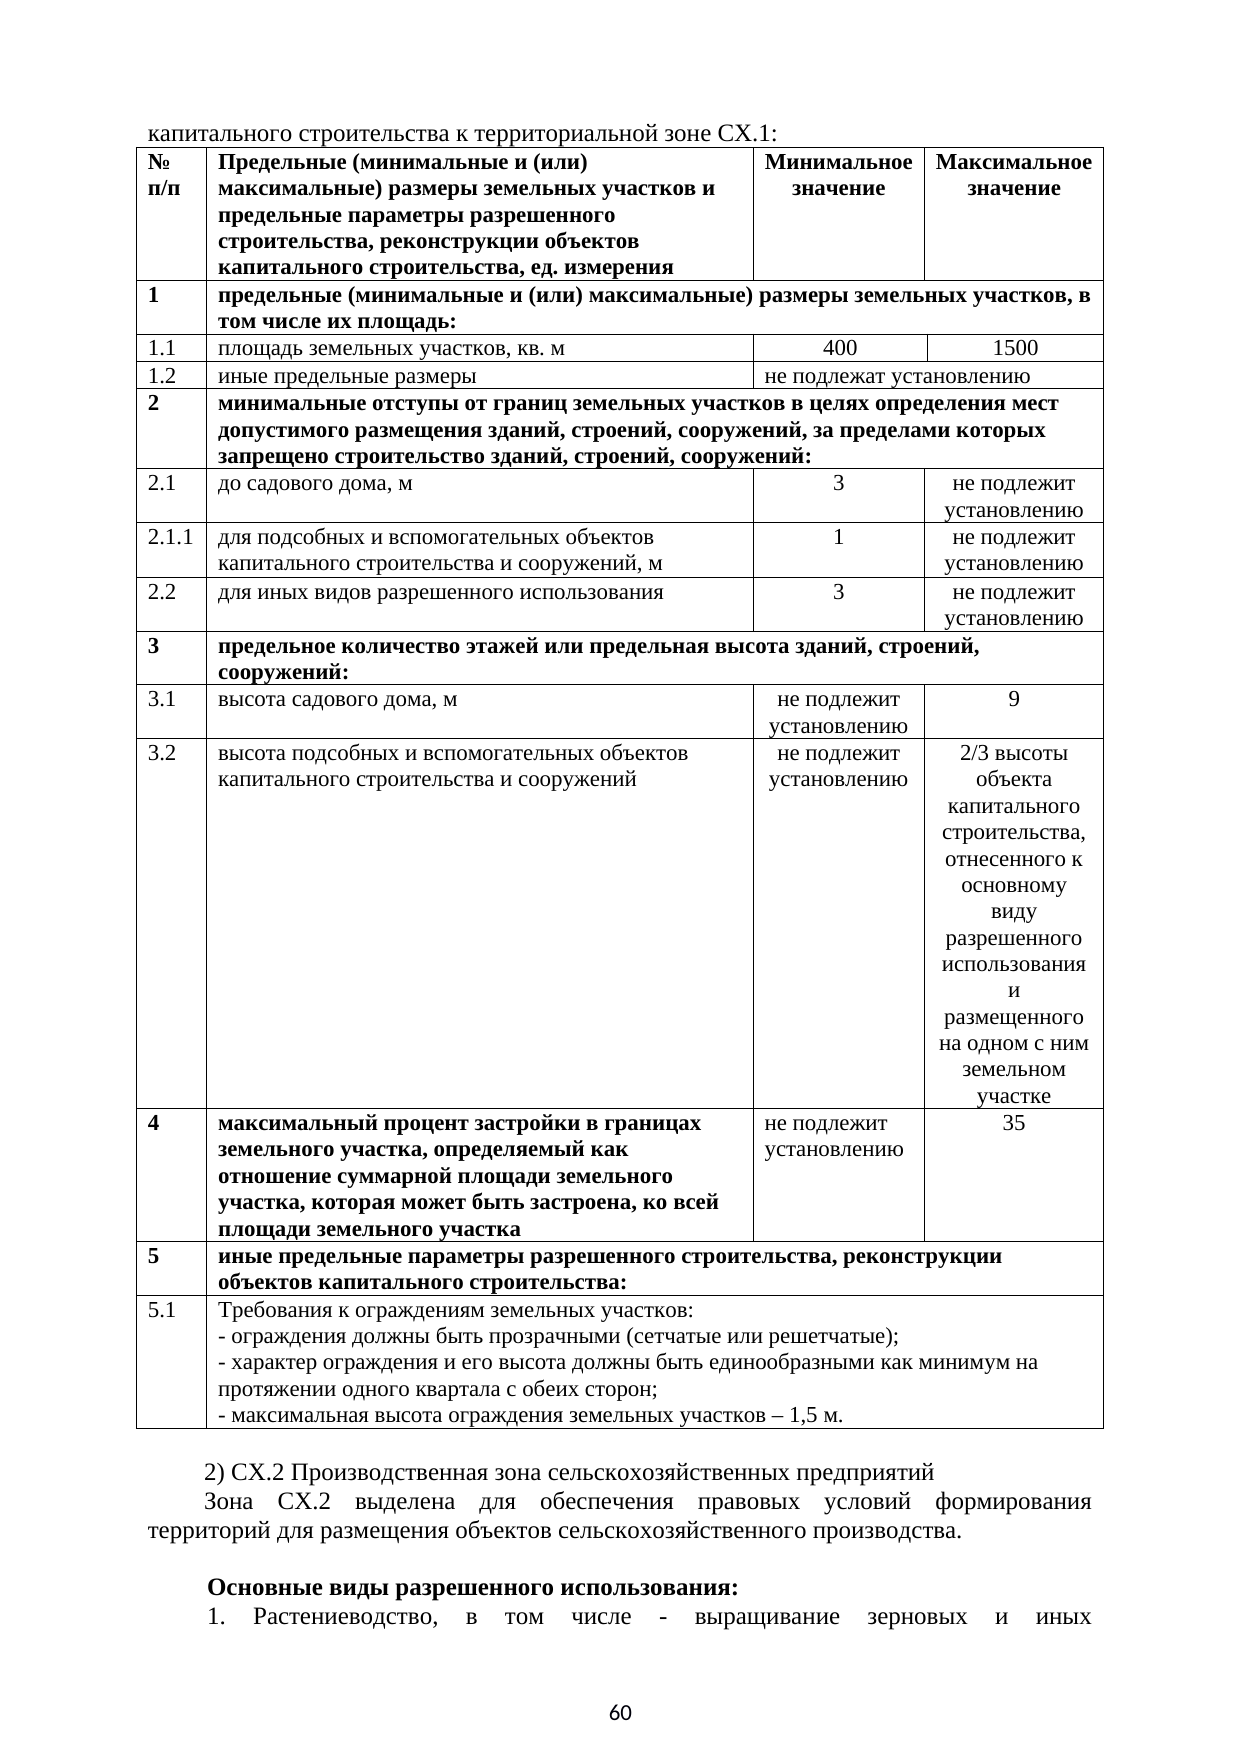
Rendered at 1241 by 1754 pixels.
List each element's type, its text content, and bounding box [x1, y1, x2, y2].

table_cell 2.2 [137, 578, 206, 631]
table_header № п/п [137, 148, 206, 280]
table_cell 2/3 высоты объекта капитального строительства, отнесенного к основному виду разрешенного использования и размещенного на одном с ним земельном участке [925, 739, 1103, 1108]
table_cell предельные (минимальные и (или) максимальные) размеры земельных участков, в том числе их площадь: [207, 281, 1103, 333]
table_cell для иных видов разрешенного использования [207, 578, 753, 631]
table_cell 3 [754, 578, 924, 631]
table_cell 1.1 [137, 335, 206, 361]
table_cell 35 [925, 1109, 1103, 1241]
table_cell до садового дома, м [207, 469, 753, 522]
table_cell высота подсобных и вспомогательных объектов капитального строительства и сооружений [207, 739, 753, 1108]
table_cell максимальный процент застройки в границах земельного участка, определяемый как отношение суммарной площади земельного участка, которая может быть застроена, ко всей площади земельного участка [207, 1109, 753, 1241]
table_cell 1500 [928, 335, 1103, 361]
table_cell 3 [137, 632, 206, 684]
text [148, 118, 1092, 147]
table_cell высота садового дома, м [207, 685, 753, 738]
table_cell не подлежит установлению [925, 578, 1103, 631]
table_cell для подсобных и вспомогательных объектов капитального строительства и сооружений, м [207, 523, 753, 577]
table_cell 1.2 [137, 362, 206, 388]
table_cell 3 [754, 469, 924, 522]
table_cell не подлежит установлению [754, 685, 924, 738]
table_cell 2 [137, 389, 206, 468]
table_cell предельное количество этажей или предельная высота зданий, строений, сооружений: [207, 632, 1103, 684]
text Зона СХ.2 выделена для обеспечения правовых условий формирования территорий для размещения объектов сельскохозяйственного производства. [148, 1486, 1092, 1543]
text 2) СХ.2 Производственная зона сельскохозяйственных предприятий [148, 1457, 1092, 1486]
table_cell не подлежат установлению [754, 362, 1103, 388]
table_cell 2.1.1 [137, 523, 206, 577]
text Основные виды разрешенного использования: [207, 1572, 1092, 1601]
table_header Минимальное значение [754, 148, 924, 280]
table_cell не подлежит установлению [925, 523, 1103, 577]
table_cell 4 [137, 1109, 206, 1241]
table_cell 1 [137, 281, 206, 333]
table_cell площадь земельных участков, кв. м [207, 335, 753, 361]
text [207, 1601, 1092, 1630]
table_cell не подлежит установлению [925, 469, 1103, 522]
table_cell не подлежит установлению [754, 1109, 924, 1241]
table_cell 5 [137, 1242, 206, 1295]
table_cell иные предельные параметры разрешенного строительства, реконструкции объектов капитального строительства: [207, 1242, 1103, 1295]
table_header Предельные (минимальные и (или) максимальные) размеры земельных участков и предельные параметры разрешенного строительства, реконструкции объектов капитального строительства, ед. измерения [207, 148, 753, 280]
table_cell 1 [754, 523, 924, 577]
table_cell минимальные отступы от границ земельных участков в целях определения мест допустимого размещения зданий, строений, сооружений, за пределами которых запрещено строительство зданий, строений, сооружений: [207, 389, 1103, 468]
table_cell не подлежит установлению [754, 739, 924, 1108]
table_header Максимальное значение [925, 148, 1103, 280]
table_cell 3.1 [137, 685, 206, 738]
table_cell 5.1 [137, 1296, 206, 1427]
table_cell 2.1 [137, 469, 206, 522]
table_cell 9 [925, 685, 1103, 738]
table_cell 3.2 [137, 739, 206, 1108]
table_cell 400 [754, 335, 927, 361]
table_cell Требования к ограждениям земельных участков: - ограждения должны быть прозрачными (сетчатые или решетчатые); - характер ограждения и его высота должны быть единообразными как минимум на протяжении одного квартала с обеих сторон; - максимальная высота ограждения земельных участков – 1,5 м. [207, 1296, 1103, 1427]
table_cell иные предельные размеры [207, 362, 753, 388]
